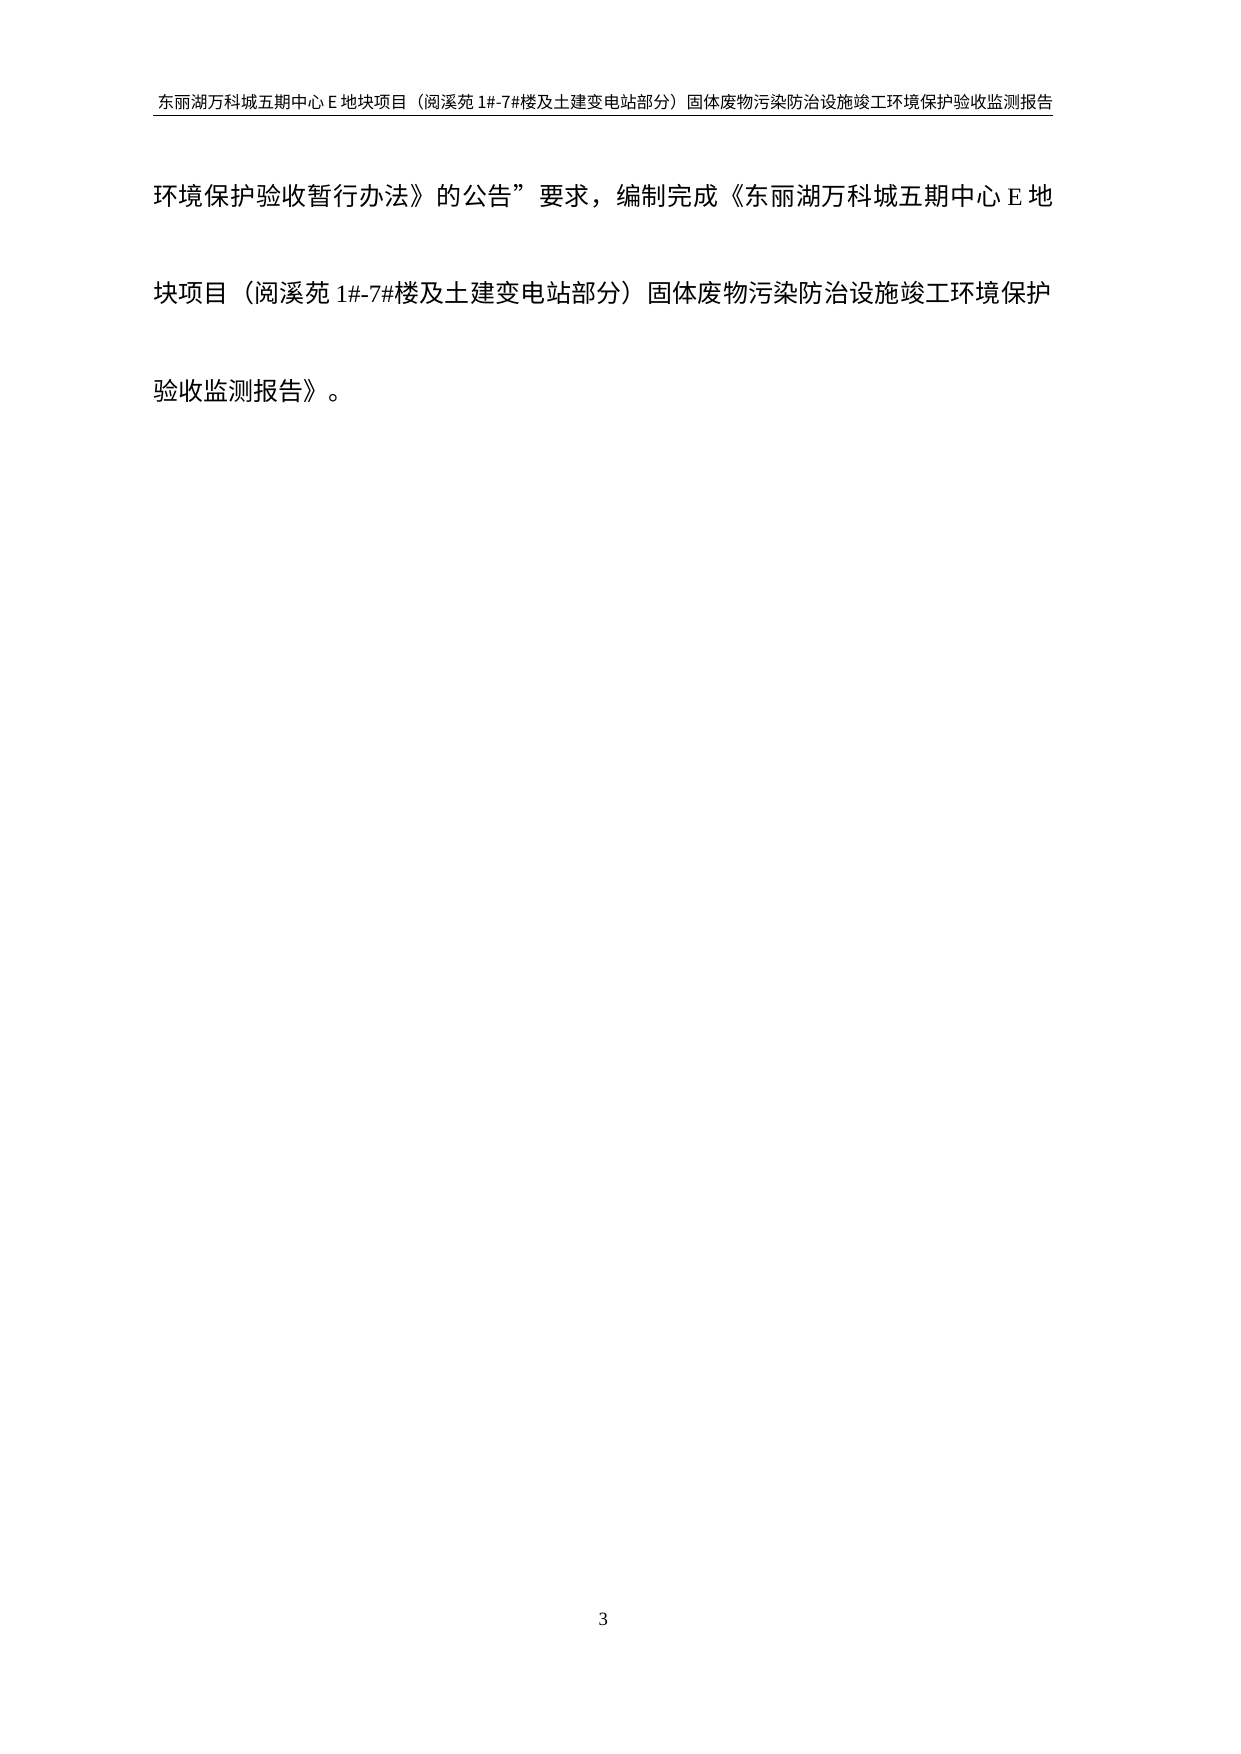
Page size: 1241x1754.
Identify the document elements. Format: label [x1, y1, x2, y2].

text [153, 162, 1053, 422]
